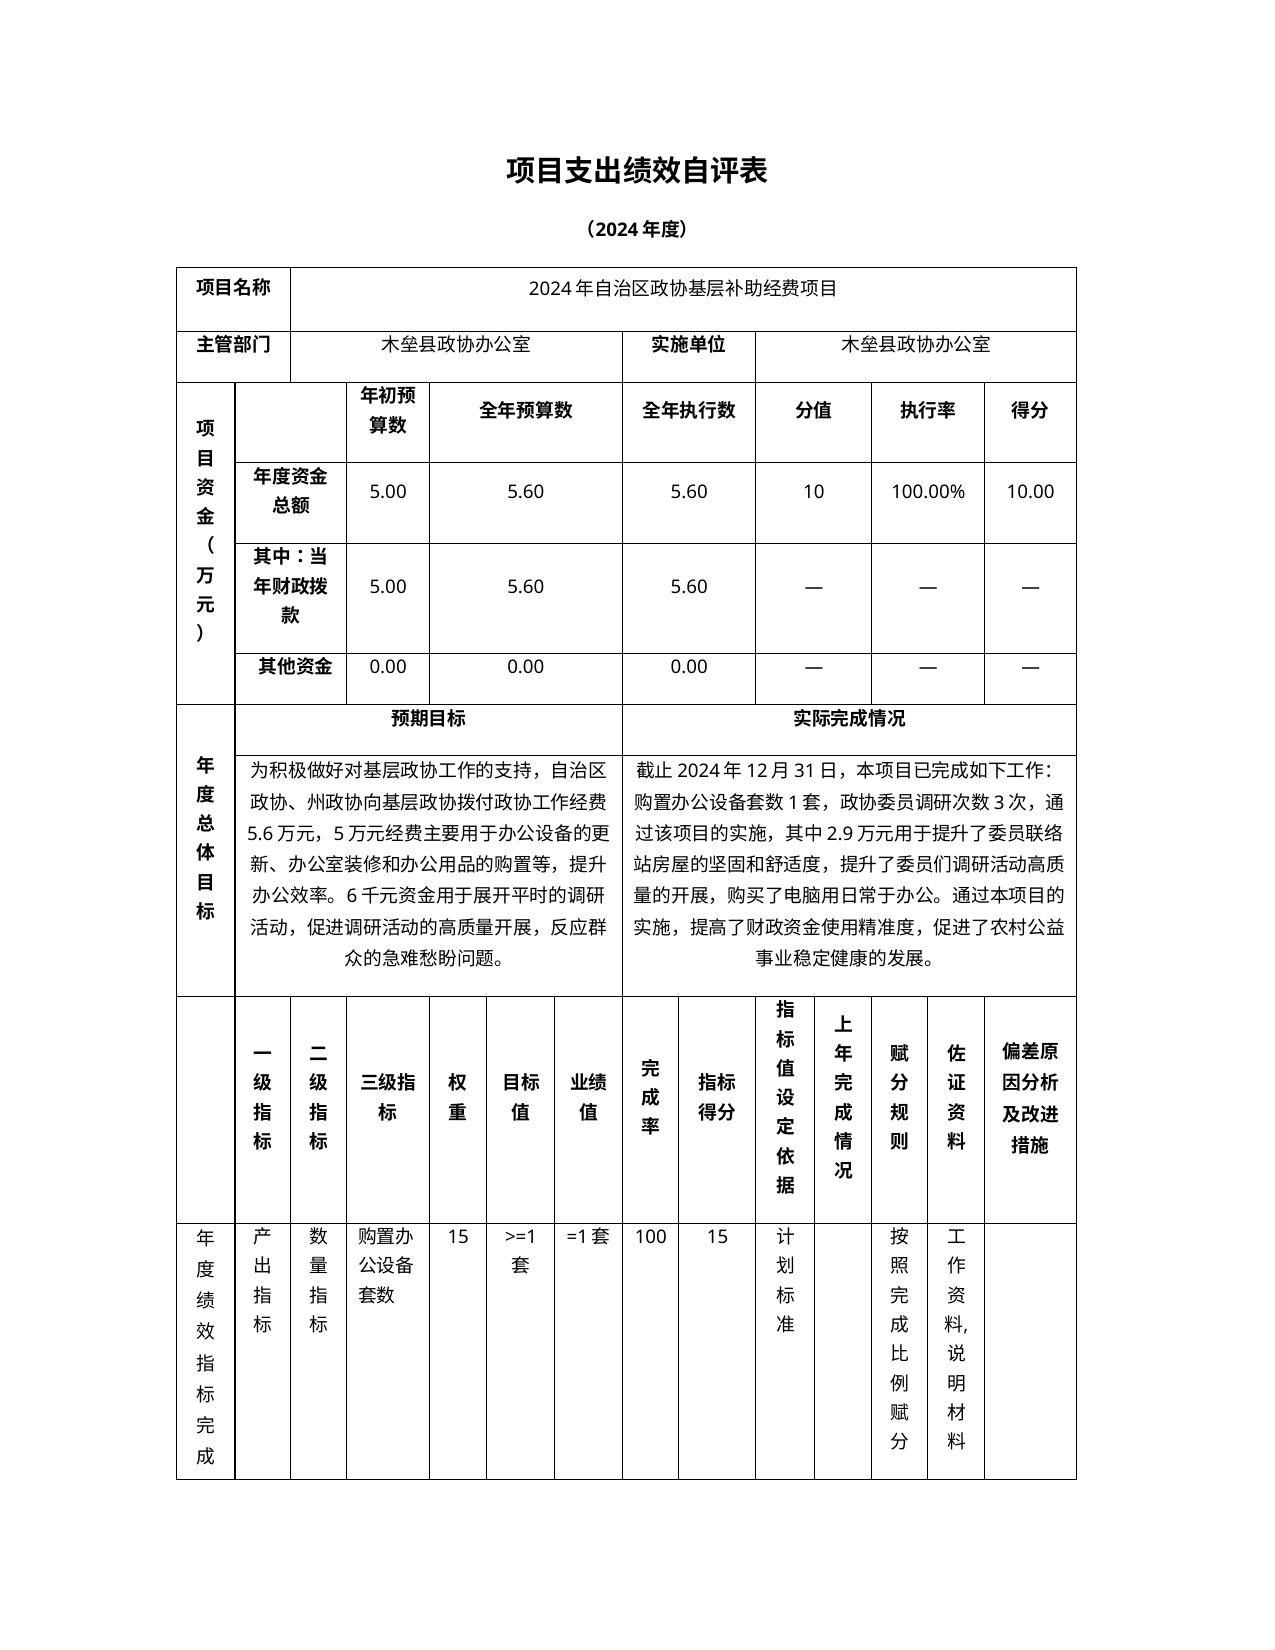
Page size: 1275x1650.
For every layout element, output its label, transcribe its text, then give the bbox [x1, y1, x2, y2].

table_cell 得分 [985, 383, 1076, 462]
table_cell 数量指标 [291, 1224, 346, 1478]
table_cell [985, 1224, 1076, 1478]
table_cell 为积极做好对基层政协工作的支持，自治区政协、州政协向基层政协拨付政协工作经费5.6万元，5万元经费主要用于办公设备的更新、办公室装修和办公用品的购置等，提升办公效率。6千元资金用于展开平时的调研活动，促进调研活动的高质量开展，反应群众的急难愁盼问题。 [236, 756, 622, 996]
table_cell 执行率 [872, 383, 984, 462]
table_cell [815, 1224, 871, 1478]
table_cell >=1套 [487, 1224, 554, 1478]
table_cell 赋分规则 [872, 997, 927, 1222]
table_cell 完成率 [623, 997, 678, 1222]
table_cell 工作资料,说明材料 [928, 1224, 984, 1478]
table_cell =1套 [555, 1224, 622, 1478]
table_cell 0.00 [347, 654, 429, 704]
table_cell 年度绩效指标完成情况 [177, 1224, 234, 1478]
table_cell 按照完成比例赋分 [872, 1224, 927, 1478]
table_cell 预期目标 [236, 705, 622, 755]
table_cell 5.00 [347, 544, 429, 653]
table_cell 产出指标 [236, 1224, 290, 1478]
table_cell 100.00% [872, 463, 984, 543]
table_cell 100 [623, 1224, 678, 1478]
table_cell 指标得分 [679, 997, 755, 1222]
table_cell 10.00 [985, 463, 1076, 543]
table_cell 5.60 [623, 544, 755, 653]
table_cell 实际完成情况 [623, 705, 1076, 755]
table_cell 其他资金 [236, 654, 346, 704]
table_cell — [985, 654, 1076, 704]
table_cell 三级指标 [347, 997, 429, 1222]
table_cell 年初预算数 [347, 383, 429, 462]
table_cell 主管部门 [177, 332, 290, 382]
table_cell 一级指标 [236, 997, 290, 1222]
table_cell 木垒县政协办公室 [291, 332, 622, 382]
table_cell 目标值 [487, 997, 554, 1222]
table_cell 其中：当年财政拨款 [236, 544, 346, 653]
table_cell 业绩值 [555, 997, 622, 1222]
table_cell 实施单位 [623, 332, 755, 382]
table_header 项目名称 [177, 268, 290, 331]
table_cell 全年预算数 [430, 383, 622, 462]
table_cell 年度资金总额 [236, 463, 346, 543]
table_cell 二级指标 [291, 997, 346, 1222]
table_header 2024年自治区政协基层补助经费项目 [291, 268, 1076, 331]
table_cell 年度总体目标 [177, 705, 234, 996]
table_cell 5.60 [623, 463, 755, 543]
table_cell — [985, 544, 1076, 653]
table_cell 10 [756, 463, 871, 543]
table_cell 木垒县政协办公室 [756, 332, 1076, 382]
table_cell — [872, 544, 984, 653]
table_cell 购置办公设备套数 [347, 1224, 429, 1478]
table_cell — [756, 654, 871, 704]
table_cell 5.60 [430, 463, 622, 543]
table_cell [236, 383, 346, 462]
text 项目支出绩效自评表 [187, 150, 1087, 190]
table_cell [177, 997, 234, 1222]
table_cell 指标值设定依据 [756, 997, 814, 1222]
table_cell — [872, 654, 984, 704]
table_cell 项目资金 （万元） [177, 383, 234, 704]
table_cell 5.00 [347, 463, 429, 543]
text （2024年度） [187, 216, 1087, 242]
table_cell 截止2024年12月31日，本项目已完成如下工作：购置办公设备套数1套，政协委员调研次数3次，通过该项目的实施，其中2.9万元用于提升了委员联络站房屋的坚固和舒适度，提升了委员们调研活动高质量的开展，购买了电脑用日常于办公。通过本项目的实施，提高了财政资金使用精准度，促进了农村公益事业稳定健康的发展。 [623, 756, 1076, 996]
table_cell 0.00 [623, 654, 755, 704]
table_cell 5.60 [430, 544, 622, 653]
table_cell 0.00 [430, 654, 622, 704]
table_cell 15 [430, 1224, 486, 1478]
table_cell 全年执行数 [623, 383, 755, 462]
table_cell 权重 [430, 997, 486, 1222]
table_cell — [756, 544, 871, 653]
table_cell 15 [679, 1224, 755, 1478]
table_cell 佐证资料 [928, 997, 984, 1222]
table_cell 分值 [756, 383, 871, 462]
table_cell 上年完成情况 [815, 997, 871, 1222]
table_cell 计划标准 [756, 1224, 814, 1478]
table_cell 偏差原因分析及改进措施 [985, 997, 1076, 1222]
